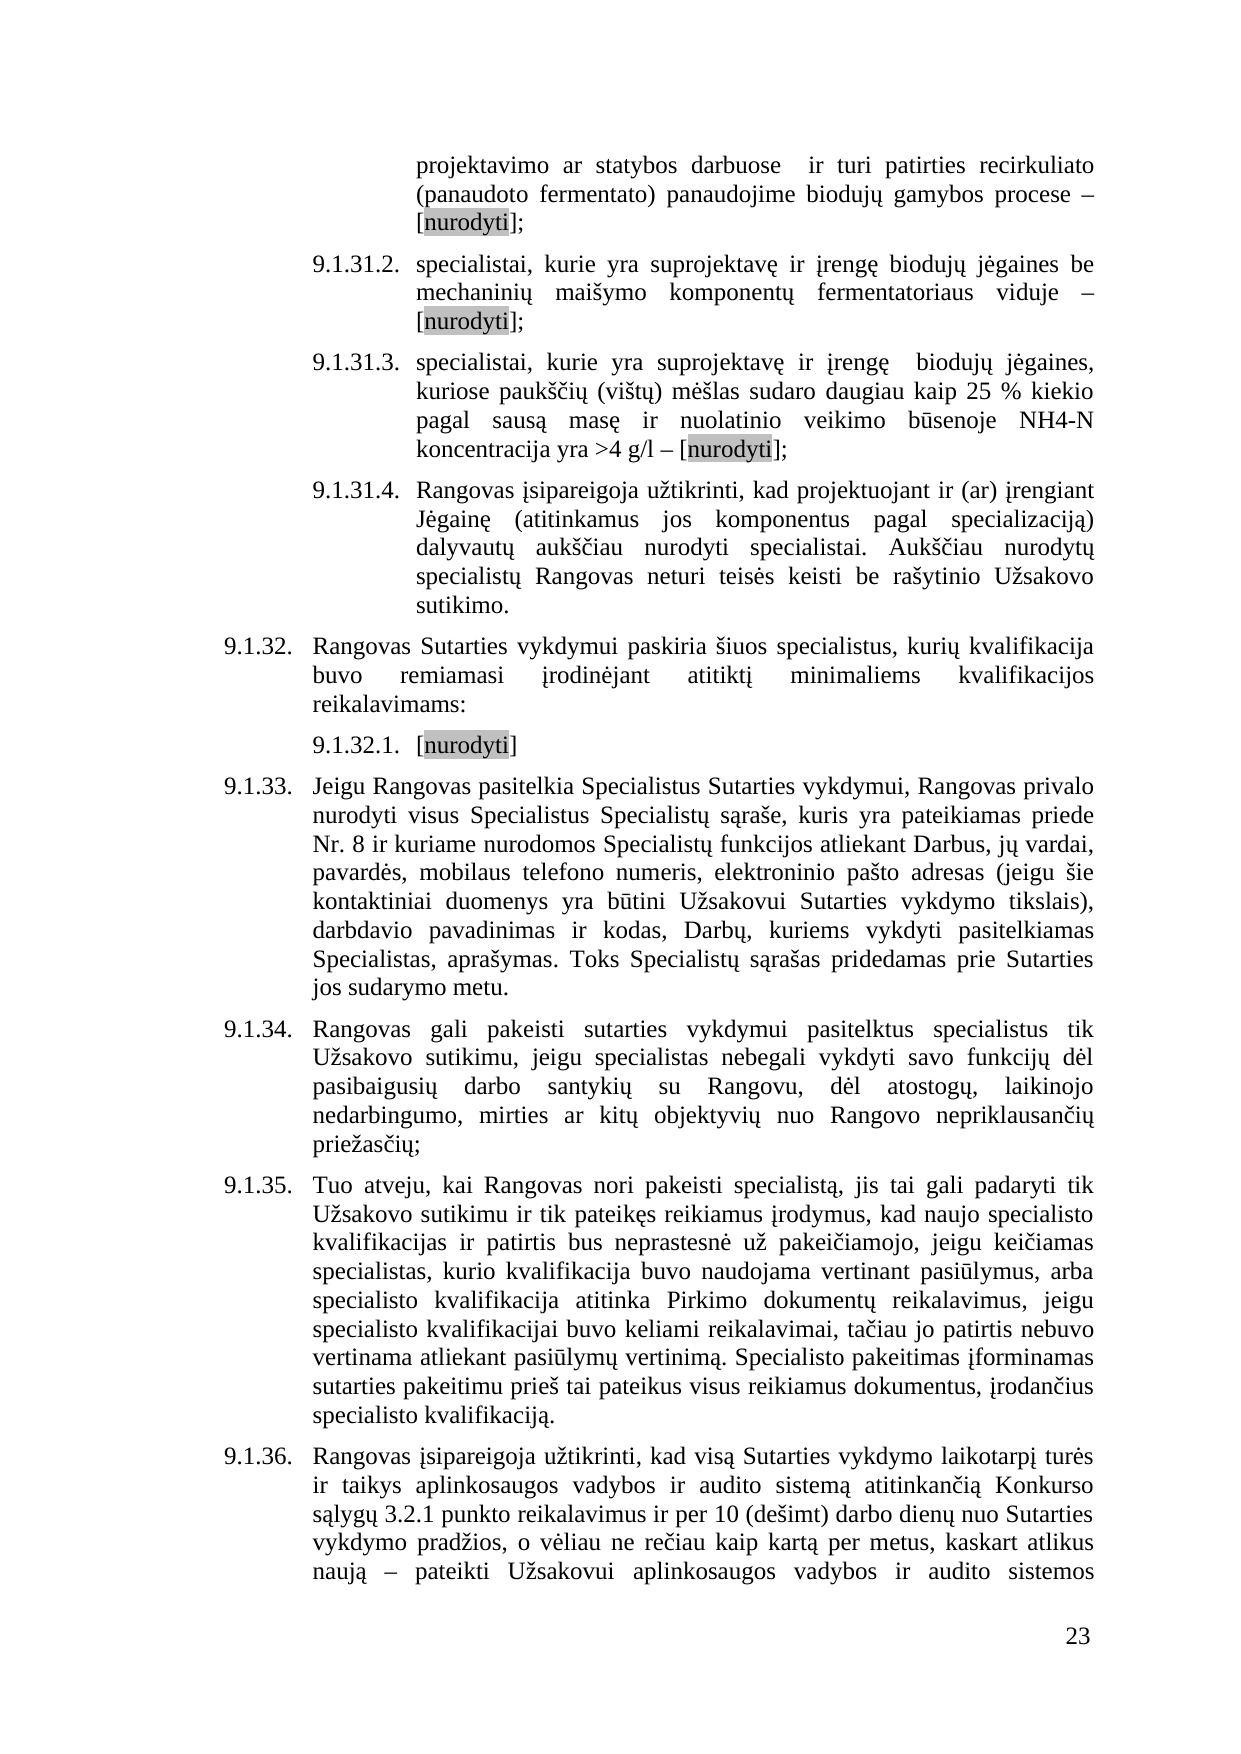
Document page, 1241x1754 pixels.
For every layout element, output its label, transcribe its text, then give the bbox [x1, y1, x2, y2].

list Rangovas Sutarties vykdymui paskiria šiuos specialistus, kurių kvalifikacija buvo remiamasi įrodinėjant atitiktį minimaliems kvalifikacijos reikalavimams: [224, 631, 1095, 717]
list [224, 1441, 1095, 1585]
list Jeigu Rangovas pasitelkia Specialistus Sutarties vykdymui, Rangovas privalo nurodyti visus Specialistus Specialistų sąraše, kuris yra pateikiamas priede Nr. 8 ir kuriame nurodomos Specialistų funkcijos atliekant Darbus, jų vardai, pavardės, mobilaus telefono numeris, elektroninio pašto adresas (jeigu šie kontaktiniai duomenys yra būtini Užsakovui Sutarties vykdymo tikslais), darbdavio pavadinimas ir kodas, Darbų, kuriems vykdyti pasitelkiamas Specialistas, aprašymas. Toks Specialistų sąrašas pridedamas prie Sutarties jos sudarymo metu. [224, 771, 1095, 1001]
list specialistai, kurie yra suprojektavę ir įrengę biodujų jėgaines be mechaninių maišymo komponentų fermentatoriaus viduje – [nurodyti]; [312, 249, 1095, 335]
list Rangovas įsipareigoja užtikrinti, kad projektuojant ir (ar) įrengiant Jėgainę (atitinkamus jos komponentus pagal specializaciją) dalyvautų aukščiau nurodyti specialistai. Aukščiau nurodytų specialistų Rangovas neturi teisės keisti be rašytinio Užsakovo sutikimo. [312, 475, 1095, 619]
list [nurodyti] [312, 730, 424, 759]
list Tuo atveju, kai Rangovas nori pakeisti specialistą, jis tai gali padaryti tik Užsakovo sutikimu ir tik pateikęs reikiamus įrodymus, kad naujo specialisto kvalifikacijas ir patirtis bus neprastesnė už pakeičiamojo, jeigu keičiamas specialistas, kurio kvalifikacija buvo naudojama vertinant pasiūlymus, arba specialisto kvalifikacija atitinka Pirkimo dokumentų reikalavimus, jeigu specialisto kvalifikacijai buvo keliami reikalavimai, tačiau jo patirtis nebuvo vertinama atliekant pasiūlymų vertinimą. Specialisto pakeitimas įforminamas sutarties pakeitimu prieš tai pateikus visus reikiamus dokumentus, įrodančius specialisto kvalifikaciją. [224, 1170, 1095, 1429]
list Rangovas gali pakeisti sutarties vykdymui pasitelktus specialistus tik Užsakovo sutikimu, jeigu specialistas nebegali vykdyti savo funkcijų dėl pasibaigusių darbo santykių su Rangovu, dėl atostogų, laikinojo nedarbingumo, mirties ar kitų objektyvių nuo Rangovo nepriklausančių priežasčių; [224, 1014, 1095, 1157]
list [312, 150, 1095, 236]
list specialistai, kurie yra suprojektavę ir įrengę biodujų jėgaines, kuriose paukščių (vištų) mėšlas sudaro daugiau kaip 25 % kiekio pagal sausą masę ir nuolatinio veikimo būsenoje NH4-N koncentracija yra >4 g/l – [nurodyti]; [312, 347, 1095, 462]
list [nurodyti] [509, 730, 1095, 759]
